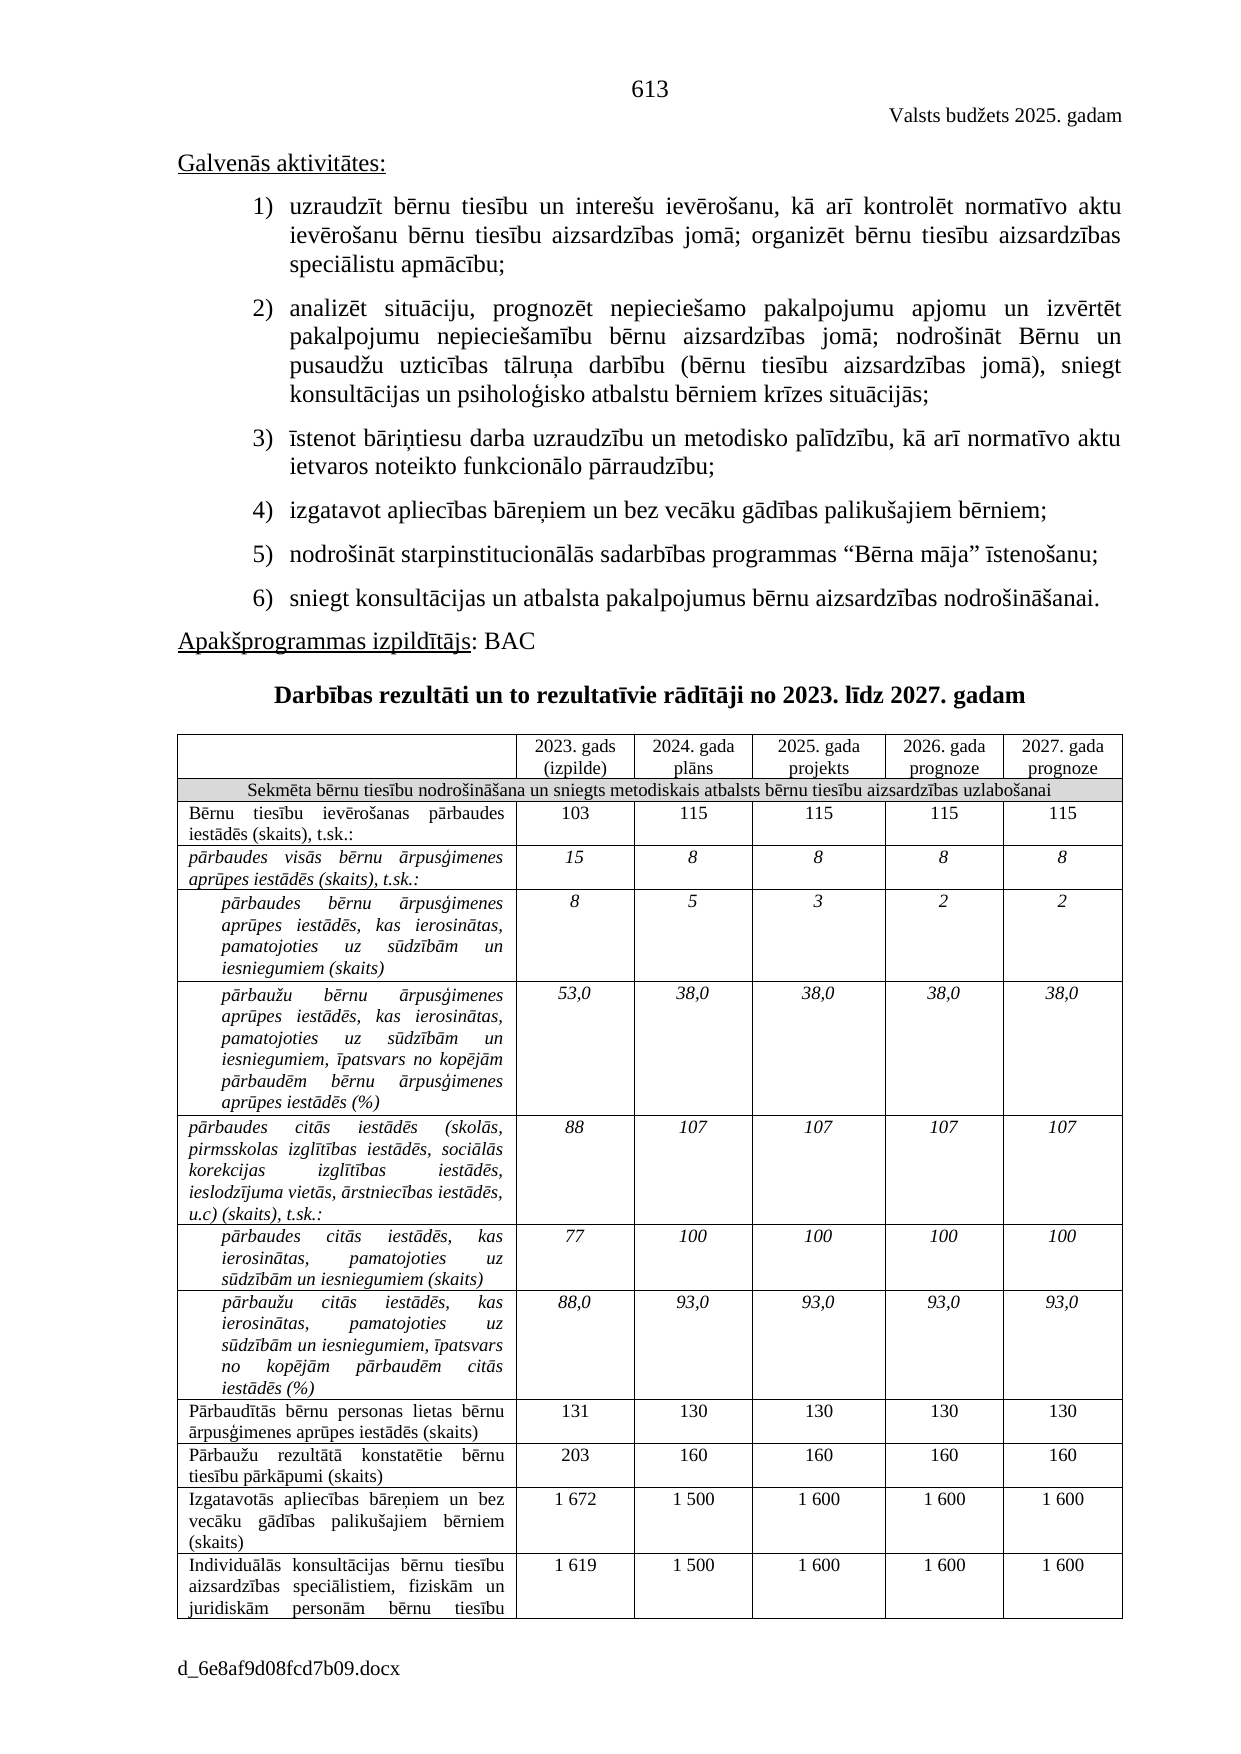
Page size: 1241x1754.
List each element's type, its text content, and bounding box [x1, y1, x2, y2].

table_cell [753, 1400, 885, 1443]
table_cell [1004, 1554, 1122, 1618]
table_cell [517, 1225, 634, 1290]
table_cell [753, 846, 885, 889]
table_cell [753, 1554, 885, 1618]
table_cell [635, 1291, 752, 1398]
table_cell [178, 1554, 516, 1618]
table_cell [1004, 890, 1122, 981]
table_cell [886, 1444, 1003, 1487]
list izgatavot apliecības bāreņiem un bez vecāku gādības palikušajiem bērniem; [252, 495, 1122, 524]
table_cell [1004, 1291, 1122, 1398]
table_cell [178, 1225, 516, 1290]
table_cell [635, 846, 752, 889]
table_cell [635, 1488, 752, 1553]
list analizēt situāciju, prognozēt nepieciešamo pakalpojumu apjomu un izvērtēt pakalpojumu nepieciešamību bērnu aizsardzības jomā; nodrošināt Bērnu un pusaudžu uzticības tālruņa darbību (bērnu tiesību aizsardzības jomā), sniegt konsultācijas un psiholoģisko atbalstu bērniem krīzes situācijās; [252, 293, 1122, 408]
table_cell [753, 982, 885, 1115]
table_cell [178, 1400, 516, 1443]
text Darbības rezultāti un to rezultatīvie rādītāji no 2023. līdz 2027. gadam [177, 680, 1122, 709]
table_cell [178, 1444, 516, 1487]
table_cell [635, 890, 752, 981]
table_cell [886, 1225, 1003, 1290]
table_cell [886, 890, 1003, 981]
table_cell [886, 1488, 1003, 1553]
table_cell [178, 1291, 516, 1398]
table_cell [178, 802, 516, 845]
text Galvenās aktivitātes: [177, 148, 1122, 176]
text Apakšprogrammas izpildītājs: BAC [177, 626, 1122, 655]
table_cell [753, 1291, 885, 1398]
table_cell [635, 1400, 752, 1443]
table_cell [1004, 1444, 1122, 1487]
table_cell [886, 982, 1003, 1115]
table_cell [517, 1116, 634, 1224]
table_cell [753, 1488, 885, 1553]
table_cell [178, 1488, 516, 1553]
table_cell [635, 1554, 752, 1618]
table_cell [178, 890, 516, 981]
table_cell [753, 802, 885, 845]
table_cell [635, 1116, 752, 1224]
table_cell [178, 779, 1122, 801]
list sniegt konsultācijas un atbalsta pakalpojumus bērnu aizsardzības nodrošināšanai. [252, 583, 1122, 611]
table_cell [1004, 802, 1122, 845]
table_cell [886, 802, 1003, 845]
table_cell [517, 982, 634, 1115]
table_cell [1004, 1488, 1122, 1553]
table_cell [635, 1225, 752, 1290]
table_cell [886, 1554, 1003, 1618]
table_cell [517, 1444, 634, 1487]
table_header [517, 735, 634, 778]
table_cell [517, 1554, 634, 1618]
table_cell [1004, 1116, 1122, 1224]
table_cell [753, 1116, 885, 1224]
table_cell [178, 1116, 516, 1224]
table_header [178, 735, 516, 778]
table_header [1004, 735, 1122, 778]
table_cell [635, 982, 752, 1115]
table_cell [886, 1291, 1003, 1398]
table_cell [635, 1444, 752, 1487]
list īstenot bāriņtiesu darba uzraudzību un metodisko palīdzību, kā arī normatīvo aktu ietvaros noteikto funkcionālo pārraudzību; [252, 423, 1122, 480]
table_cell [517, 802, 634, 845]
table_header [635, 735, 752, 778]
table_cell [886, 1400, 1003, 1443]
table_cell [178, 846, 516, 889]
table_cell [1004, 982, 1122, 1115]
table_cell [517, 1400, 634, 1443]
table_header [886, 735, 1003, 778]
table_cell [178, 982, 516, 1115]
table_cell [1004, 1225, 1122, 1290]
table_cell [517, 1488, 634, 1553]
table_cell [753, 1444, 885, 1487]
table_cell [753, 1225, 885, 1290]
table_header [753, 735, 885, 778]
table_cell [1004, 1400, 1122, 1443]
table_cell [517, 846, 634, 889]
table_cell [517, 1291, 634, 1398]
list nodrošināt starpinstitucionālās sadarbības programmas “Bērna māja” īstenošanu; [252, 539, 1122, 568]
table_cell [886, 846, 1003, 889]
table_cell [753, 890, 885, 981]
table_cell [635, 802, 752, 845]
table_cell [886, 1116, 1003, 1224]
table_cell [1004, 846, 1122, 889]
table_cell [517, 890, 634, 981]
list uzraudzīt bērnu tiesību un interešu ievērošanu, kā arī kontrolēt normatīvo aktu ievērošanu bērnu tiesību aizsardzības jomā; organizēt bērnu tiesību aizsardzības speciālistu apmācību; [252, 191, 1122, 278]
